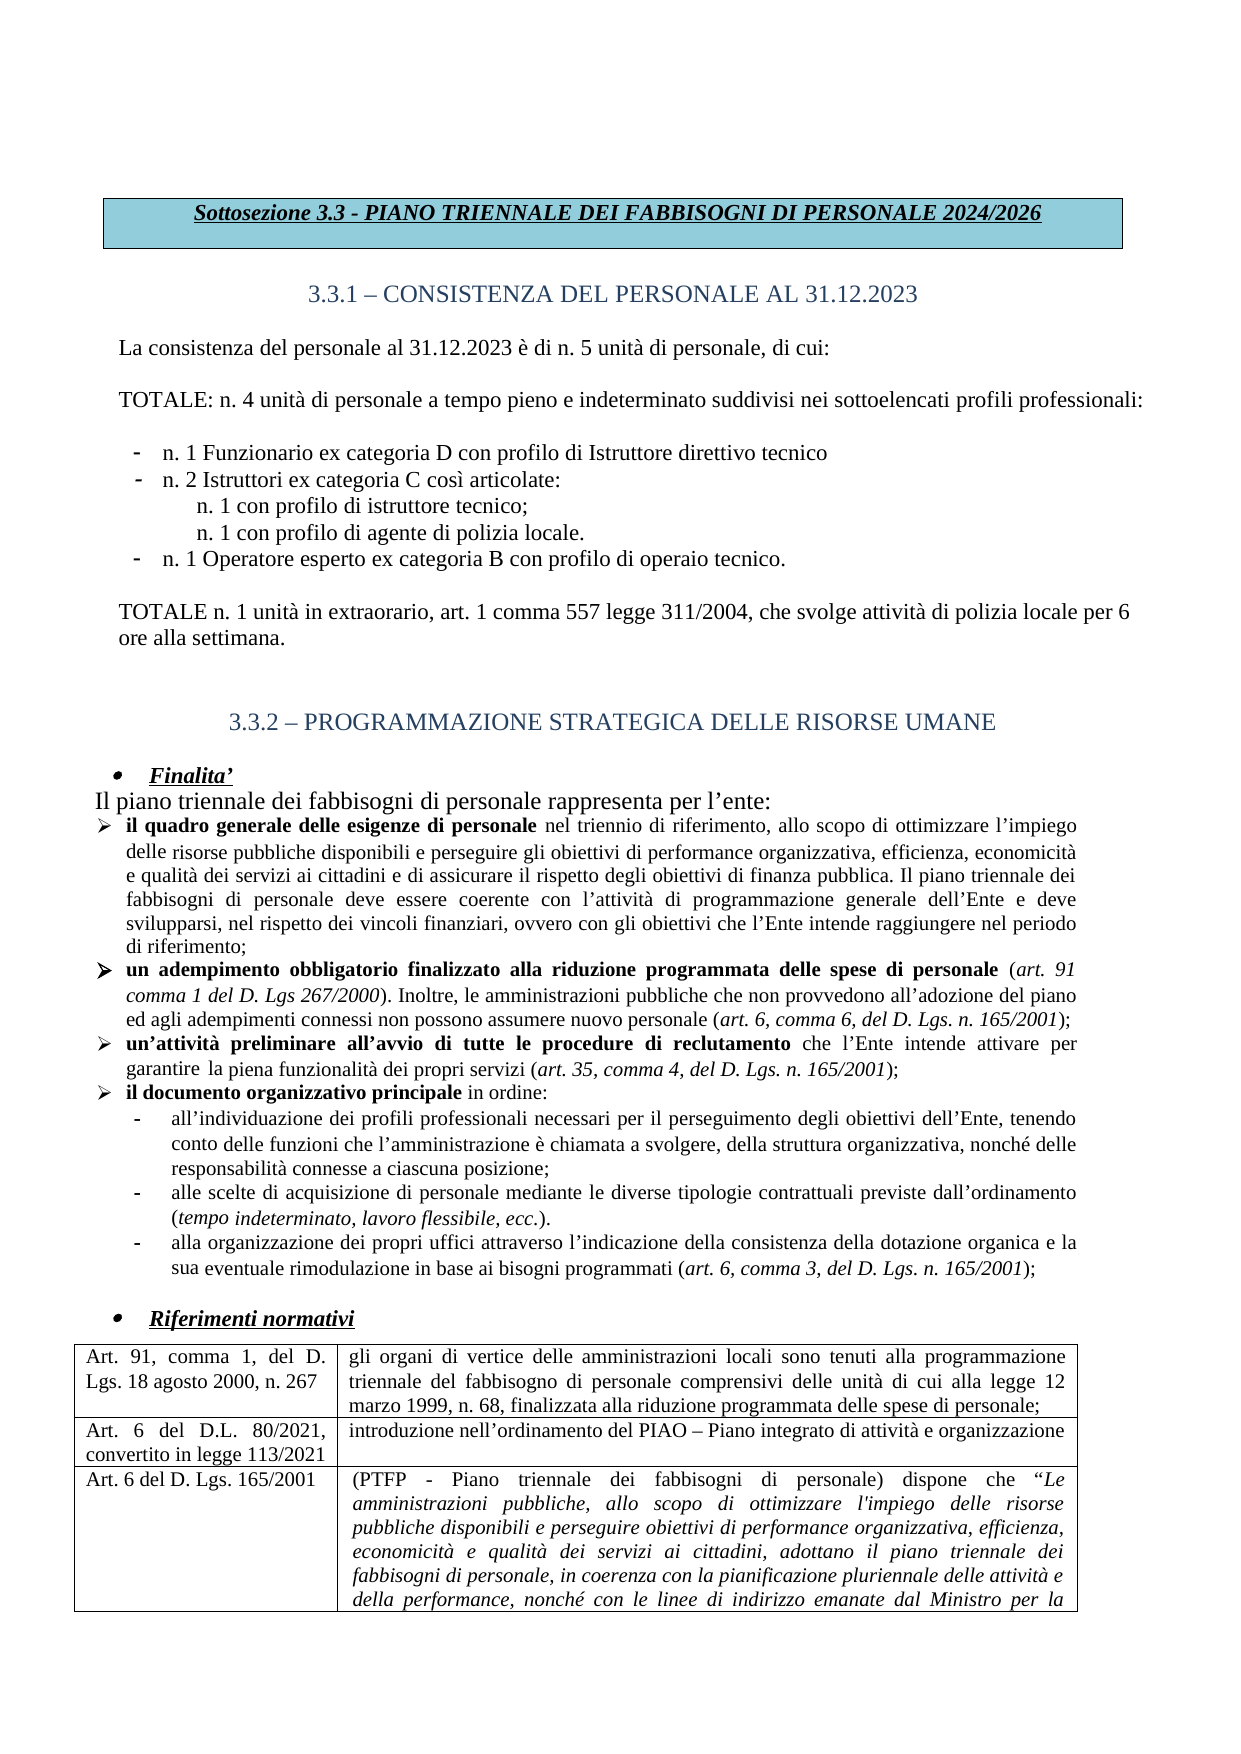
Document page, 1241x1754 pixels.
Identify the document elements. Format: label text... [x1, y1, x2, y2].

text 3.3.2 – PROGRAMMAZIONE STRATEGICA DELLE RISORSE UMANE [74, 707, 1152, 736]
table_header gli organi di vertice delle amministrazioni locali sono tenuti alla programmazione triennale del fabbisogno di personale comprensivi delle unità di cui alla legge 12 marzo 1999, n. 68, finalizzata alla riduzione programmata delle spese di personale; [338, 1345, 1077, 1417]
list n. 1 Funzionario ex categoria D con profilo di Istruttore direttivo tecnico [133, 439, 1152, 466]
list un adempimento obbligatorio finalizzato alla riduzione programmata delle spese di personale (art. 91 comma 1 del D. Lgs 267/2000). Inoltre, le amministrazioni pubbliche che non provvedono all’adozione del piano ed agli adempimenti connessi non possono assumere nuovo personale (art. 6, comma 6, del D. Lgs. n. 165/2001); [96, 958, 1078, 1033]
list n. 2 Istruttori ex categoria C così articolate: [133, 466, 1152, 492]
list alle scelte di acquisizione di personale mediante le diverse tipologie contrattuali previste dall’ordinamento (tempo indeterminato, lavoro flessibile, ecc.). [134, 1181, 1078, 1230]
list n. 1 Operatore esperto ex categoria B con profilo di operaio tecnico. [133, 545, 1152, 571]
list il documento organizzativo principale in ordine: [96, 1081, 1078, 1106]
text 3.3.1 – CONSISTENZA DEL PERSONALE AL 31.12.2023 [74, 279, 1152, 308]
table_header Sottosezione 3.3 - PIANO TRIENNALE DEI FABBISOGNI DI PERSONALE 2024/2026 [104, 199, 1122, 248]
list all’individuazione dei profili professionali necessari per il perseguimento degli obiettivi dell’Ente, tenendo conto delle funzioni che l’amministrazione è chiamata a svolgere, della struttura organizzativa, nonché delle responsabilità connesse a ciascuna posizione; [134, 1106, 1078, 1179]
text Il piano triennale dei fabbisogni di personale rappresenta per l’ente: [94, 790, 1078, 814]
list Riferimenti normativi [111, 1304, 1078, 1331]
table_cell introduzione nell’ordinamento del PIAO – Piano integrato di attività e organizzazione [338, 1418, 1077, 1466]
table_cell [75, 1467, 337, 1611]
list alla organizzazione dei propri uffici attraverso l’indicazione della consistenza della dotazione organica e la sua eventuale rimodulazione in base ai bisogni programmati (art. 6, comma 3, del D. Lgs. n. 165/2001); [134, 1231, 1078, 1280]
text TOTALE: n. 4 unità di personale a tempo pieno e indeterminato suddivisi nei sottoelencati profili professionali: [118, 387, 1152, 413]
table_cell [338, 1467, 1077, 1611]
table_cell Art. 6 del D.L. 80/2021, convertito in legge 113/2021 [75, 1418, 337, 1466]
list il quadro generale delle esigenze di personale nel triennio di riferimento, allo scopo di ottimizzare l’impiego delle risorse pubbliche disponibili e perseguire gli obiettivi di performance organizzativa, efficienza, economicità e qualità dei servizi ai cittadini e di assicurare il rispetto degli obiettivi di finanza pubblica. Il piano triennale dei fabbisogni di personale deve essere coerente con l’attività di programmazione generale dell’Ente e deve svilupparsi, nel rispetto dei vincoli finanziari, ovvero con gli obiettivi che l’Ente intende raggiungere nel periodo di riferimento; [96, 814, 1078, 958]
table_header Art. 91, comma 1, del D. Lgs. 18 agosto 2000, n. 267 [75, 1345, 337, 1417]
list un’attività preliminare all’avvio di tutte le procedure di reclutamento che l’Ente intende attivare per garantire la piena funzionalità dei propri servizi (art. 35, comma 4, del D. Lgs. n. 165/2001); [96, 1033, 1078, 1081]
text n. 1 con profilo di agente di polizia locale. [162, 518, 1152, 545]
list Finalita’ [111, 762, 1152, 788]
text TOTALE n. 1 unità in extraorario, art. 1 comma 557 legge 311/2004, che svolge attività di polizia locale per 6 ore alla settimana. [118, 598, 1152, 650]
text n. 1 con profilo di istruttore tecnico; [162, 492, 1152, 518]
text La consistenza del personale al 31.12.2023 è di n. 5 unità di personale, di cui: [118, 334, 1152, 360]
